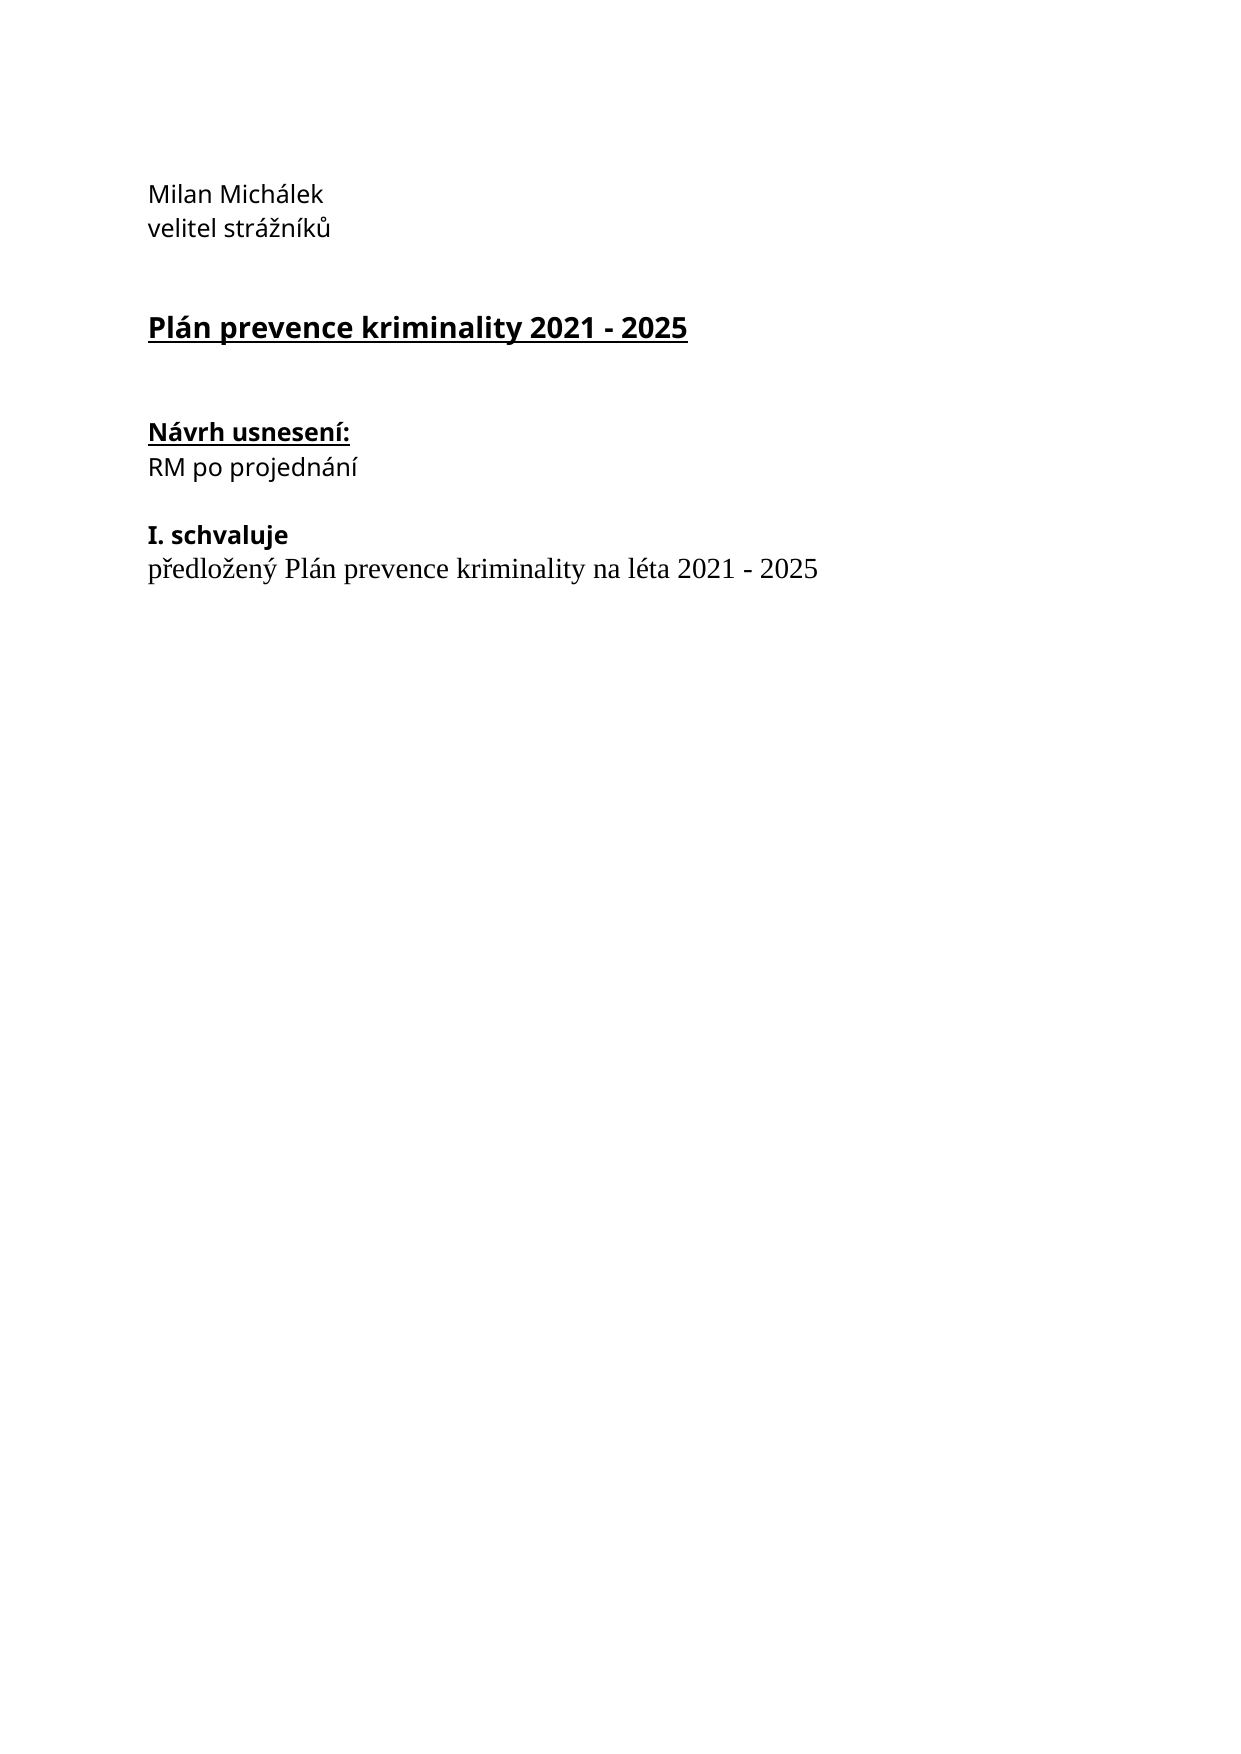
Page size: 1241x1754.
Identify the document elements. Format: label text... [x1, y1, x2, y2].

text předložený Plán prevence kriminality na léta 2021 - 2025 [148, 551, 1093, 585]
text Návrh usnesení: [148, 415, 1093, 449]
text velitel strážníků [148, 210, 1093, 244]
text I. schvaluje [148, 517, 1093, 551]
text RM po projednání [148, 449, 1093, 483]
text Milan Michálek [148, 176, 1093, 210]
text Plán prevence kriminality 2021 - 2025 [148, 307, 1093, 347]
